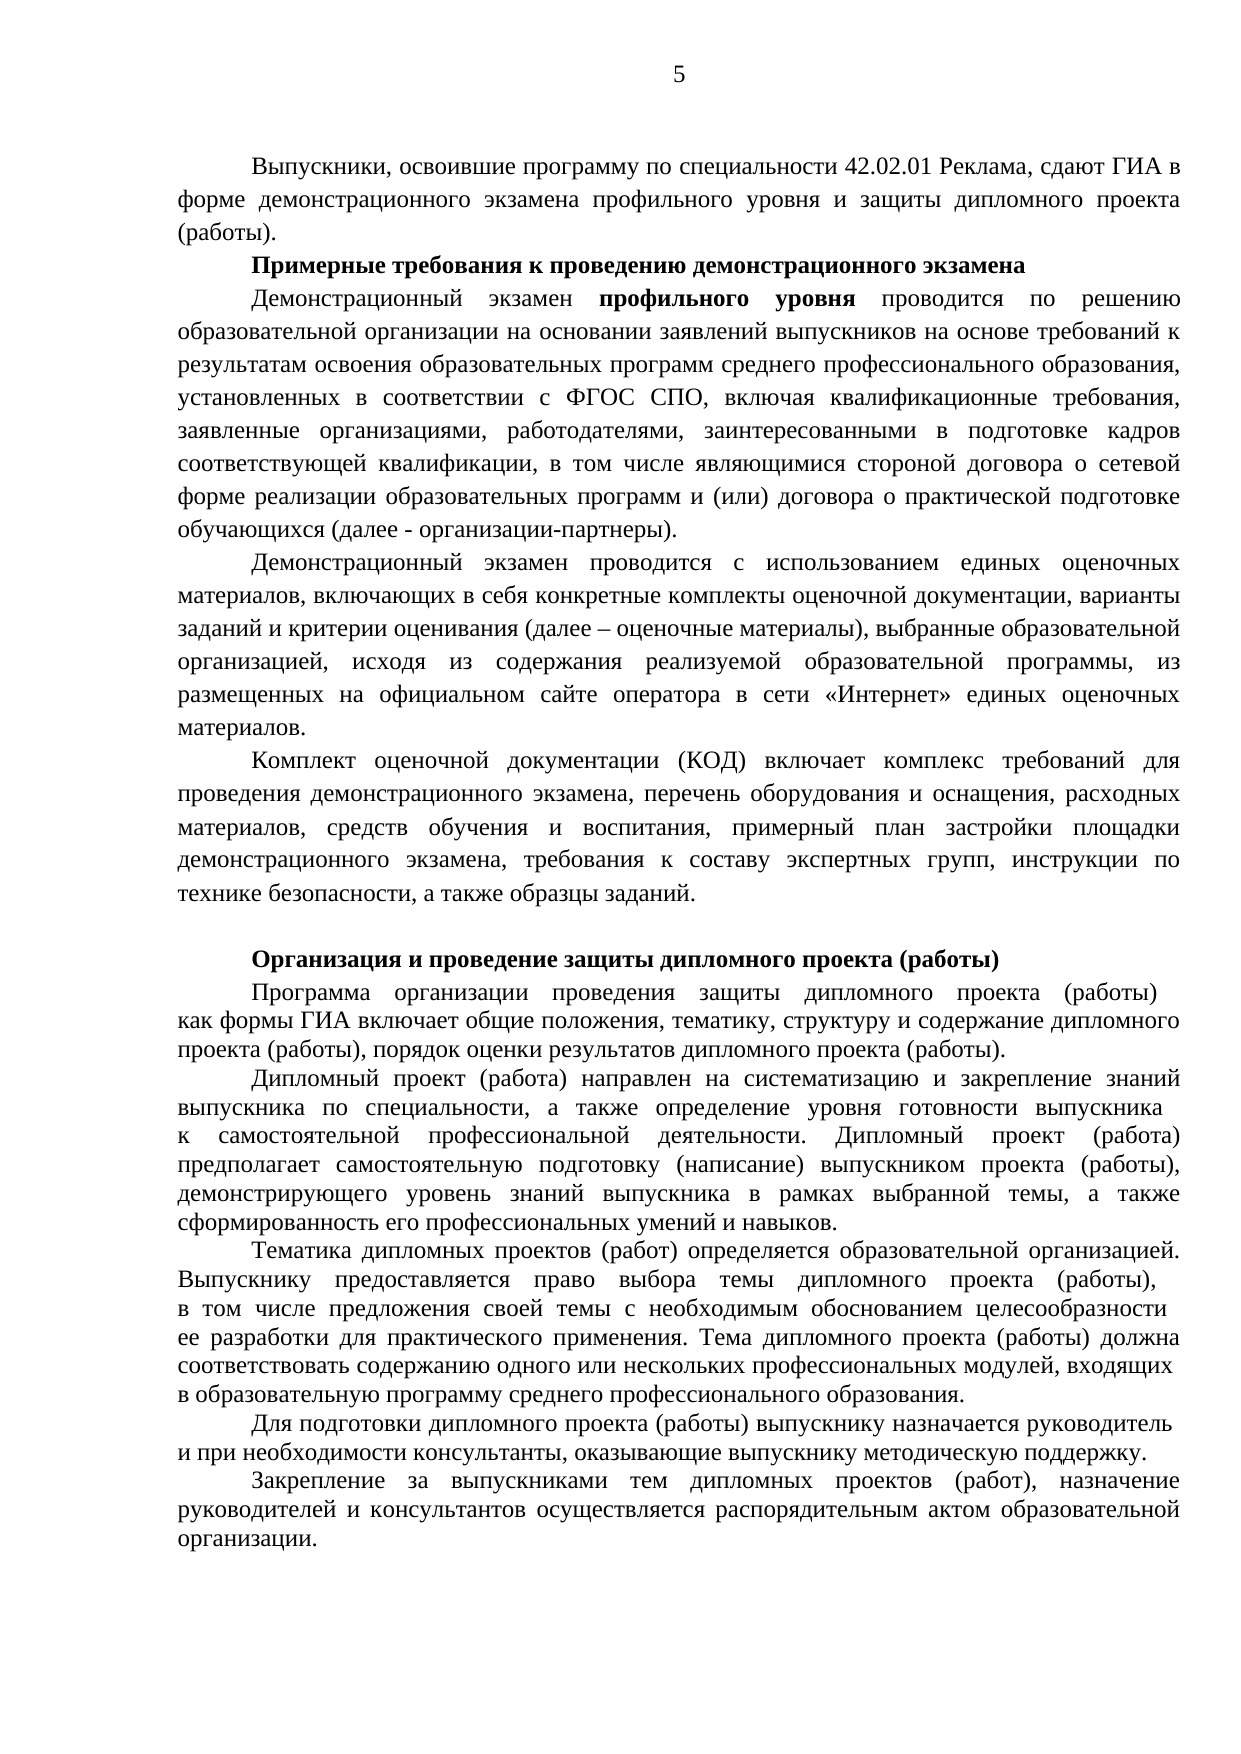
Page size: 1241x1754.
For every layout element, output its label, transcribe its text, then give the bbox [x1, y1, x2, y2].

text Программа организации проведения защиты дипломного проекта (работы) как формы ГИА включает общие положения, тематику, структуру и содержание дипломного проекта (работы), порядок оценки результатов дипломного проекта (работы). [177, 977, 1181, 1063]
text Выпускники, освоившие программу по специальности 42.02.01 Реклама, сдают ГИА в форме демонстрационного экзамена профильного уровня и защиты дипломного проекта (работы). [177, 151, 1181, 246]
text Для подготовки дипломного проекта (работы) выпускнику назначается руководитель и при необходимости консультанты, оказывающие выпускнику методическую поддержку. [177, 1408, 1181, 1465]
text Демонстрационный экзамен проводится с использованием единых оценочных материалов, включающих в себя конкретные комплекты оценочной документации, варианты заданий и критерии оценивания (далее – оценочные материалы), выбранные образовательной организацией, исходя из содержания реализуемой образовательной программы, из размещенных на официальном сайте оператора в сети «Интернет» единых оценочных материалов. [177, 547, 1181, 741]
text Тематика дипломных проектов (работ) определяется образовательной организацией. Выпускнику предоставляется право выбора темы дипломного проекта (работы), в том числе предложения своей темы с необходимым обоснованием целесообразности ее разработки для практического применения. Тема дипломного проекта (работы) должна соответствовать содержанию одного или нескольких профессиональных модулей, входящих в образовательную программу среднего профессионального образования. [177, 1235, 1181, 1408]
text Демонстрационный экзамен профильного уровня проводится по решению образовательной организации на основании заявлений выпускников на основе требований к результатам освоения образовательных программ среднего профессионального образования, установленных в соответствии с ФГОС СПО, включая квалификационные требования, заявленные организациями, работодателями, заинтересованными в подготовке кадров соответствующей квалификации, в том числе являющимися стороной договора о сетевой форме реализации образовательных программ и (или) договора о практической подготовке обучающихся (далее - организации-партнеры). [177, 283, 1181, 543]
text Дипломный проект (работа) направлен на систематизацию и закрепление знаний выпускника по специальности, а также определение уровня готовности выпускника к самостоятельной профессиональной деятельности. Дипломный проект (работа) предполагает самостоятельную подготовку (написание) выпускником проекта (работы), демонстрирующего уровень знаний выпускника в рамках выбранной темы, а также сформированность его профессиональных умений и навыков. [177, 1063, 1181, 1235]
text Закрепление за выпускниками тем дипломных проектов (работ), назначение руководителей и консультантов осуществляется распорядительным актом образовательной организации. [177, 1465, 1181, 1552]
text Комплект оценочной документации (КОД) включает комплекс требований для проведения демонстрационного экзамена, перечень оборудования и оснащения, расходных материалов, средств обучения и воспитания, примерный план застройки площадки демонстрационного экзамена, требования к составу экспертных групп, инструкции по технике безопасности, а также образцы заданий. [177, 746, 1181, 906]
list Примерные требования к проведению демонстрационного экзамена [177, 250, 1181, 279]
list Организация и проведение защиты дипломного проекта (работы) [177, 944, 1181, 972]
